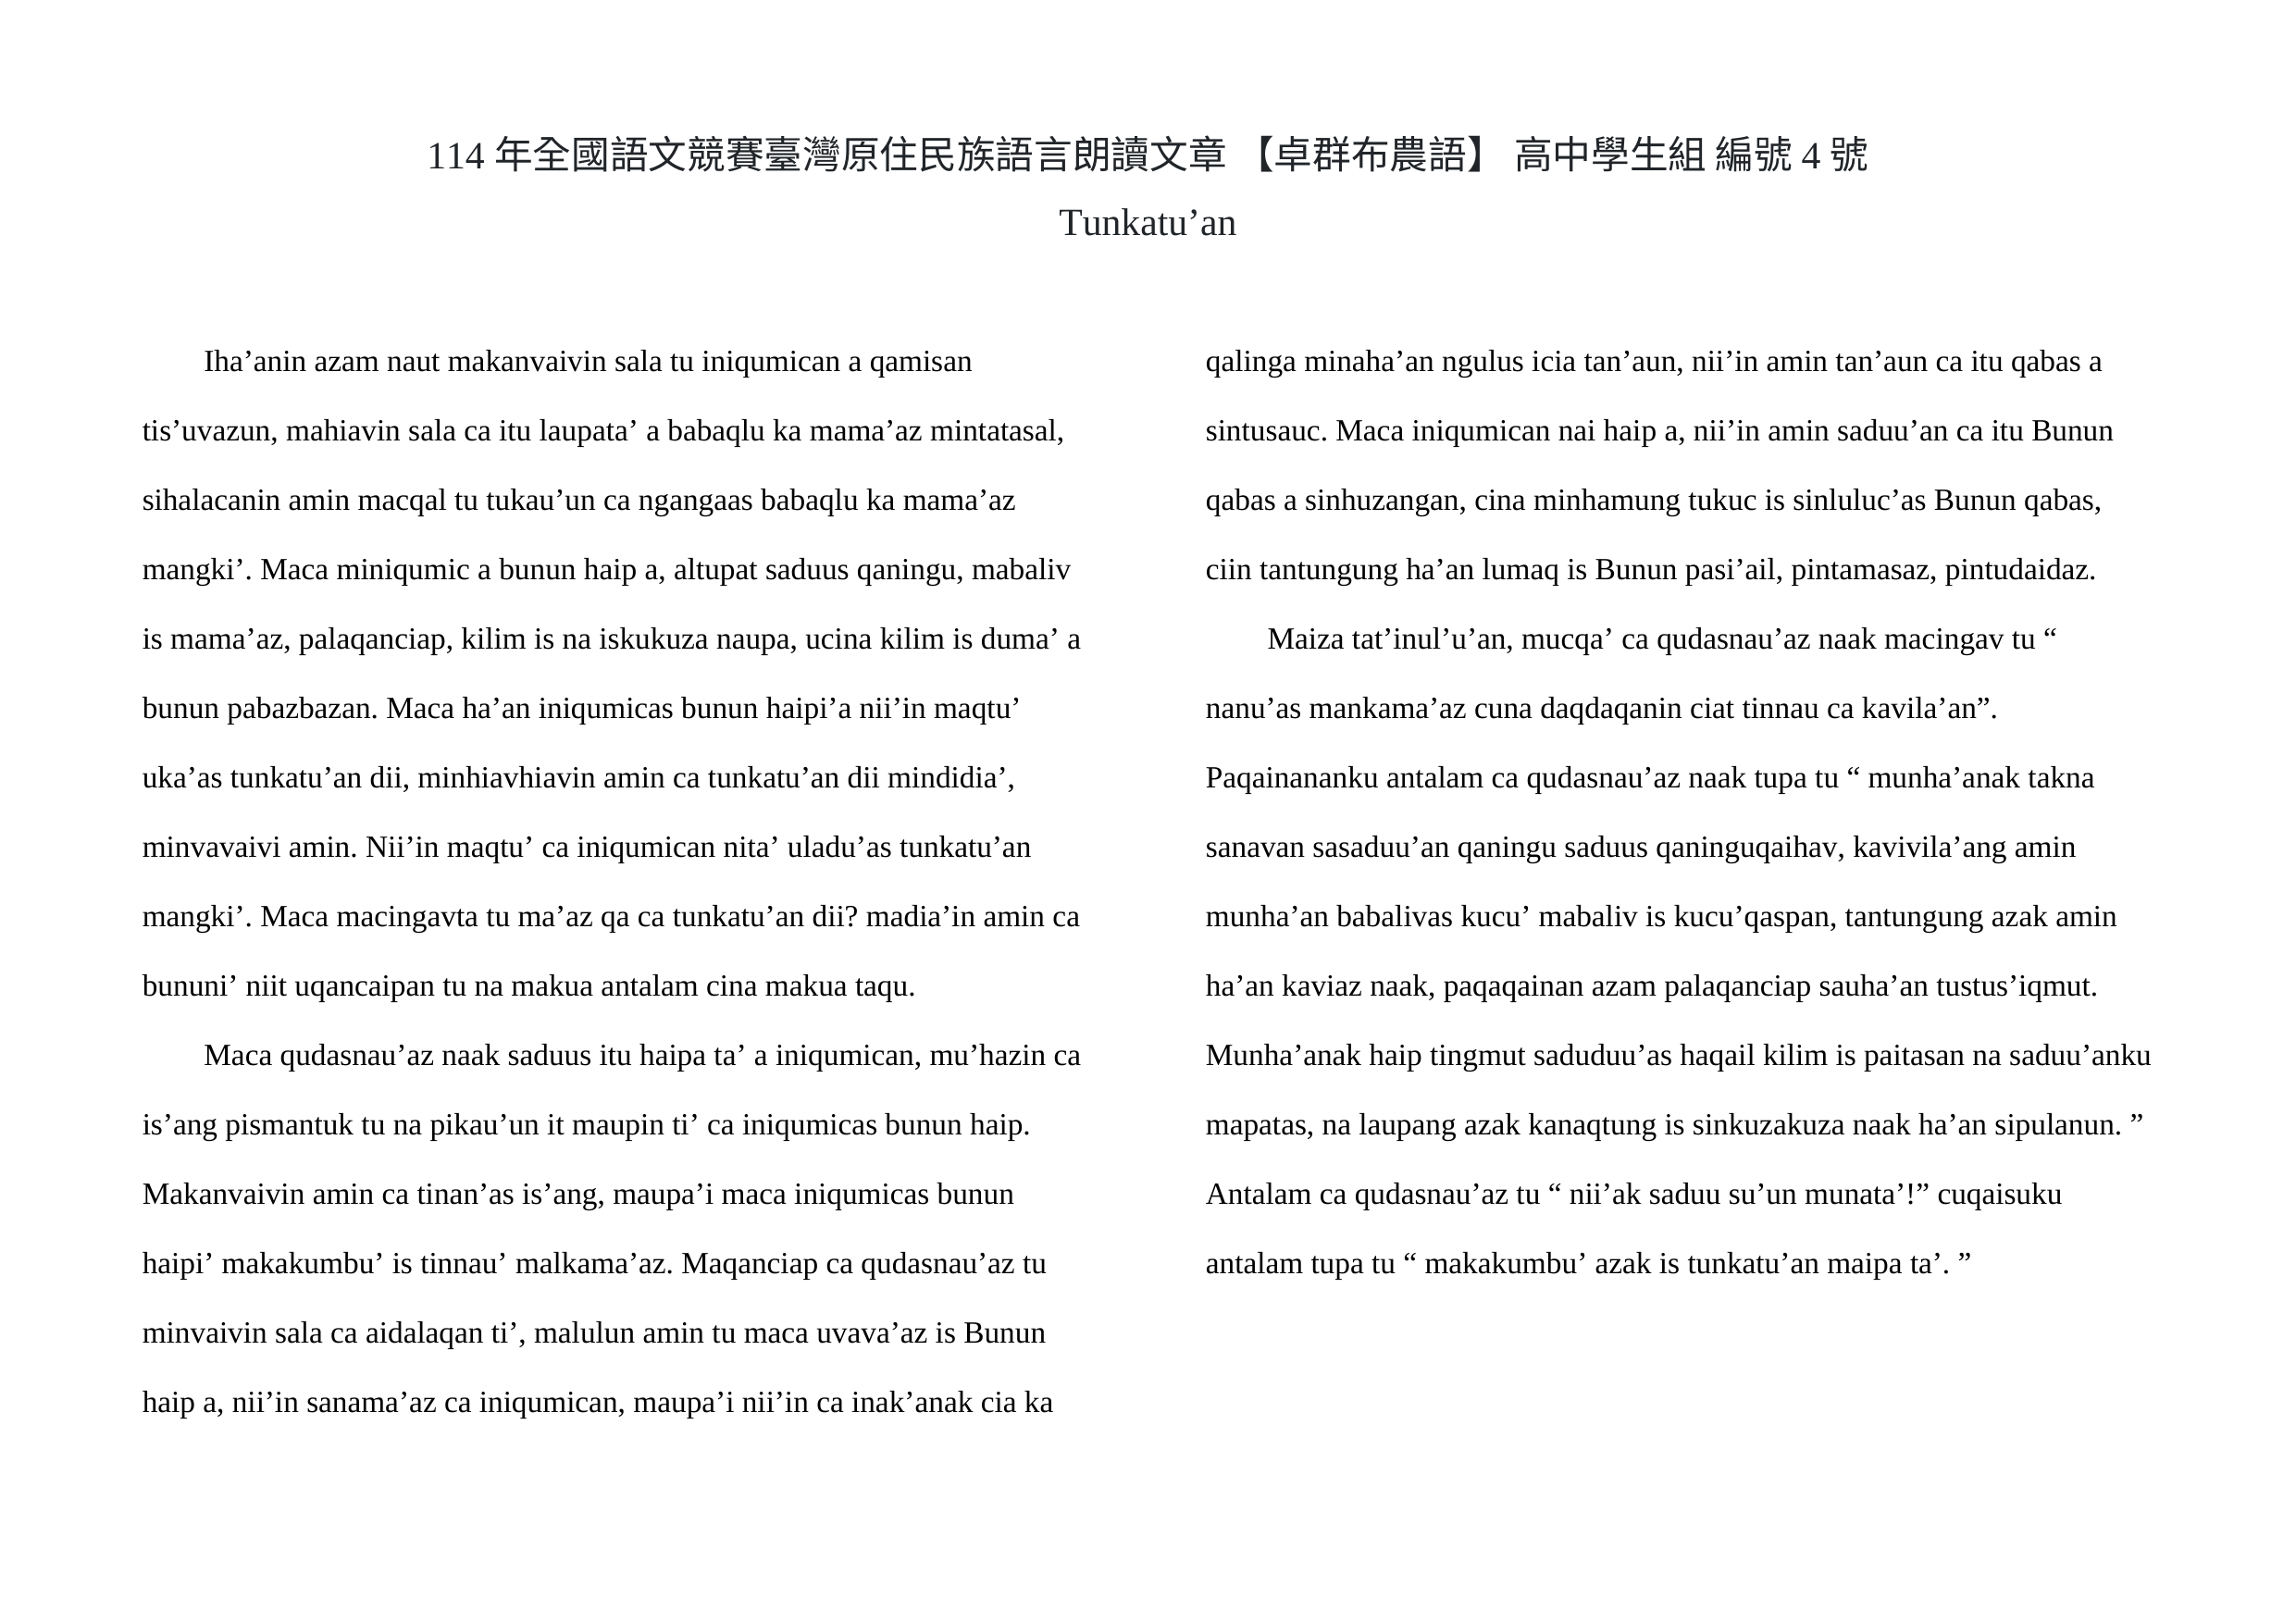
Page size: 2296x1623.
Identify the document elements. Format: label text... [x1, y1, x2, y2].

text Iha’anin azam naut makanvaivin sala tu iniqumican a qamisan tis’uvazun, mahiavin sala ca itu laupata’ a babaqlu ka mama’az mintatasal, sihalacanin amin macqal tu tukau’un ca ngangaas babaqlu ka mama’az mangki’. Maca miniqumic a bunun haip a, altupat saduus qaningu, mabaliv is mama’az, palaqanciap, kilim is na iskukuza naupa, ucina kilim is duma’ a bunun pabazbazan. Maca ha’an iniqumicas bunun haipi’a nii’in maqtu’ uka’as tunkatu’an dii, minhiavhiavin amin ca tunkatu’an dii mindidia’, minvavaivi amin. Nii’in maqtu’ ca iniqumican nita’ uladu’as tunkatu’an mangki’. Maca macingavta tu ma’az qa ca tunkatu’an dii? madia’in amin ca bununi’ niit uqancaipan tu na makua antalam cina makua taqu. [142, 326, 1090, 1020]
text 114 年全國語文競賽臺灣原住民族語言朗讀文章 【卓群布農語】 高中學生組 編號 4 號 [142, 118, 2153, 187]
text Maca qudasnau’az naak saduus itu haipa ta’ a iniqumican, mu’hazin ca is’ang pismantuk tu na pikau’un it maupin ti’ ca iniqumicas bunun haip. Makanvaivin amin ca tinan’as is’ang, maupa’i maca iniqumicas bunun haipi’ makakumbu’ is tinnau’ malkama’az. Maqanciap ca qudasnau’az tu minvaivin sala ca aidalaqan ti’, malulun amin tu maca uvava’az is Bunun haip a, nii’in sanama’az ca iniqumican, maupa’i nii’in ca inak’anak cia ka qalinga minaha’an ngulus icia tan’aun, nii’in amin tan’aun ca itu qabas a sintusauc. Maca iniqumican nai haip a, nii’in amin saduu’an ca itu Bunun qabas a sinhuzangan, cina minhamung tukuc is sinluluc’as Bunun qabas, ciin tantungung ha’an lumaq is Bunun pasi’ail, pintamasaz, pintudaidaz. [1206, 326, 2153, 603]
text Tunkatu’an [142, 187, 2153, 256]
text Maiza tat’inul’u’an, mucqa’ ca qudasnau’az naak macingav tu “ nanu’as mankama’az cuna daqdaqanin ciat tinnau ca kavila’an”. Paqainananku antalam ca qudasnau’az naak tupa tu “ munha’anak takna sanavan sasaduu’an qaningu saduus qaninguqaihav, kavivila’ang amin munha’an babalivas kucu’ mabaliv is kucu’qaspan, tantungung azak amin ha’an kaviaz naak, paqaqainan azam palaqanciap sauha’an tustus’iqmut. Munha’anak haip tingmut saduduu’as haqail kilim is paitasan na saduu’anku mapatas, na laupang azak kanaqtung is sinkuzakuza naak ha’an sipulanun. ” Antalam ca qudasnau’az tu “ nii’ak saduu su’un munata’!” cuqaisuku antalam tupa tu “ makakumbu’ azak is tunkatu’an maipa ta’. ” [1206, 603, 2153, 1297]
text Maca qudasnau’az naak saduus itu haipa ta’ a iniqumican, mu’hazin ca is’ang pismantuk tu na pikau’un it maupin ti’ ca iniqumicas bunun haip. Makanvaivin amin ca tinan’as is’ang, maupa’i maca iniqumicas bunun haipi’ makakumbu’ is tinnau’ malkama’az. Maqanciap ca qudasnau’az tu minvaivin sala ca aidalaqan ti’, malulun amin tu maca uvava’az is Bunun haip a, nii’in sanama’az ca iniqumican, maupa’i nii’in ca inak’anak cia ka qalinga minaha’an ngulus icia tan’aun, nii’in amin tan’aun ca itu qabas a sintusauc. Maca iniqumican nai haip a, nii’in amin saduu’an ca itu Bunun qabas a sinhuzangan, cina minhamung tukuc is sinluluc’as Bunun qabas, ciin tantungung ha’an lumaq is Bunun pasi’ail, pintamasaz, pintudaidaz. [142, 1020, 1090, 1436]
